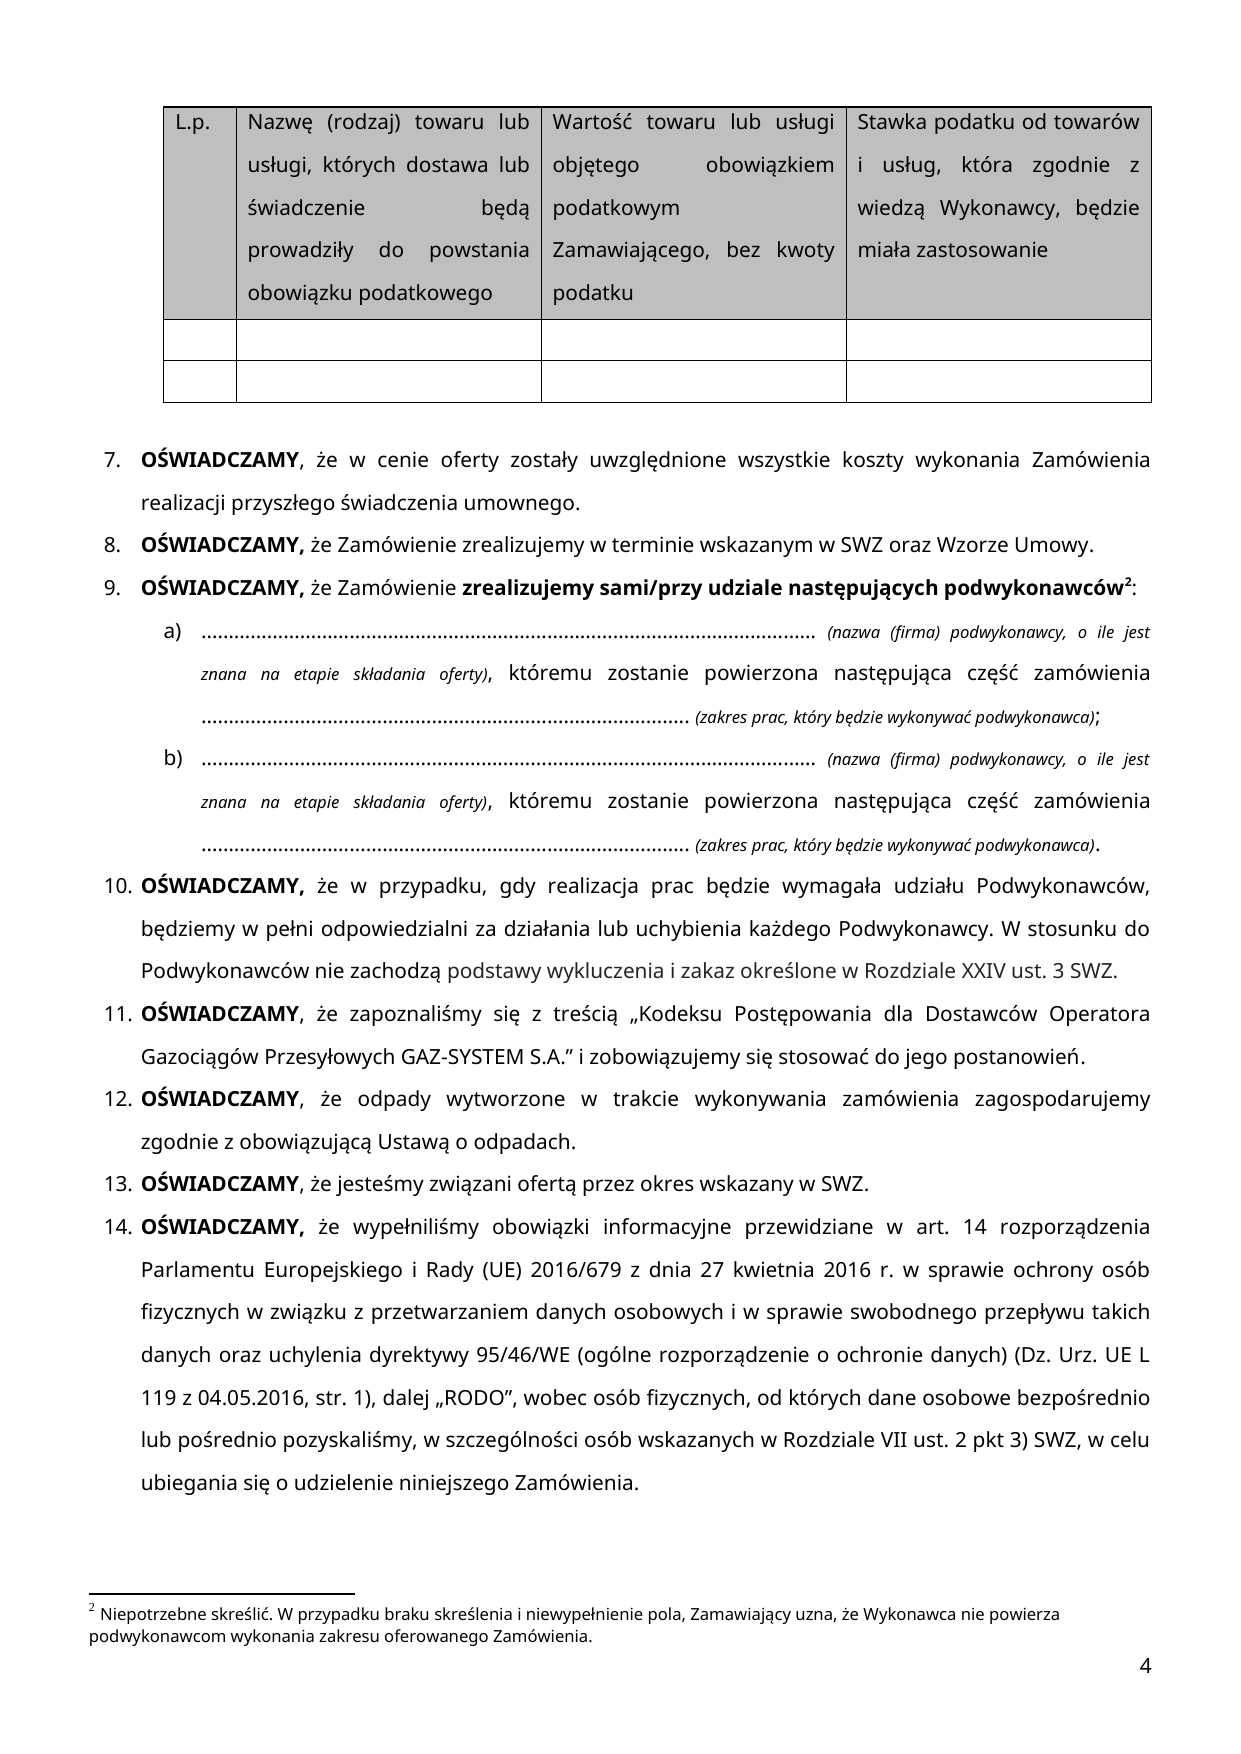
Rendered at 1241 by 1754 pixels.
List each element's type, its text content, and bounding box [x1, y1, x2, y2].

list OŚWIADCZAMY, że wypełniliśmy obowiązki informacyjne przewidziane w art. 14 rozporządzenia Parlamentu Europejskiego i Rady (UE) 2016/679 z dnia 27 kwietnia 2016 r. w sprawie ochrony osób fizycznych w związku z przetwarzaniem danych osobowych i w sprawie swobodnego przepływu takich danych oraz uchylenia dyrektywy 95/46/WE (ogólne rozporządzenie o ochronie danych) (Dz. Urz. UE L 119 z 04.05.2016, str. 1), dalej „RODO”, wobec osób fizycznych, od których dane osobowe bezpośrednio lub pośrednio pozyskaliśmy, w szczególności osób wskazanych w Rozdziale VII ust. 2 pkt 3) SWZ, w celu ubiegania się o udzielenie niniejszego Zamówienia. [103, 1212, 1152, 1496]
list OŚWIADCZAMY, że Zamówienie zrealizujemy w terminie wskazanym w SWZ oraz Wzorze Umowy. [103, 531, 1152, 559]
list OŚWIADCZAMY, że zapoznaliśmy się z treścią „Kodeksu Postępowania dla Dostawców Operatora Gazociągów Przesyłowych GAZ-SYSTEM S.A.” i zobowiązujemy się stosować do jego postanowień. [103, 999, 1152, 1070]
table_header Wartość towaru lub usługi objętego obowiązkiem podatkowym Zamawiającego, bez kwoty podatku [542, 108, 846, 319]
table_cell [847, 361, 1151, 402]
table_header Stawka podatku od towarów i usług, która zgodnie z wiedzą Wykonawcy, będzie miała zastosowanie [847, 108, 1151, 319]
list ………………………………………………………………………….……………………… (nazwa (firma) podwykonawcy, o ile jest znana na etapie składania oferty), któremu zostanie powierzona następująca część zamówienia …………………………………………………………………………….. (zakres prac, który będzie wykonywać podwykonawca); [163, 616, 1152, 729]
table_header L.p. [164, 108, 236, 319]
table_cell [164, 361, 236, 402]
table_cell [164, 320, 236, 360]
table_cell [542, 320, 846, 360]
list OŚWIADCZAMY, że Zamówienie zrealizujemy sami/przy udziale następujących podwykonawców: [103, 573, 1152, 602]
list OŚWIADCZAMY, że w przypadku, gdy realizacja prac będzie wymagała udziału Podwykonawców, będziemy w pełni odpowiedzialni za działania lub uchybienia każdego Podwykonawcy. W stosunku do Podwykonawców nie zachodzą podstawy wykluczenia i zakaz określone w Rozdziale XXIV ust. 3 SWZ. [103, 871, 1152, 985]
list ………………………………………………………………………….……………………… (nazwa (firma) podwykonawcy, o ile jest znana na etapie składania oferty), któremu zostanie powierzona następująca część zamówienia …………………………………………………………………………….. (zakres prac, który będzie wykonywać podwykonawca). [163, 743, 1152, 857]
table_cell [542, 361, 846, 402]
table_cell [847, 320, 1151, 360]
list OŚWIADCZAMY, że odpady wytworzone w trakcie wykonywania zamówienia zagospodarujemy zgodnie z obowiązującą Ustawą o odpadach. [103, 1084, 1152, 1155]
list OŚWIADCZAMY, że jesteśmy związani ofertą przez okres wskazany w SWZ. [103, 1169, 1152, 1198]
table_cell [237, 361, 541, 402]
table_header Nazwę (rodzaj) towaru lub usługi, których dostawa lub świadczenie będą prowadziły do powstania obowiązku podatkowego [237, 108, 541, 319]
table_cell [237, 320, 541, 360]
list OŚWIADCZAMY, że w cenie oferty zostały uwzględnione wszystkie koszty wykonania Zamówienia realizacji przyszłego świadczenia umownego. [103, 445, 1152, 516]
